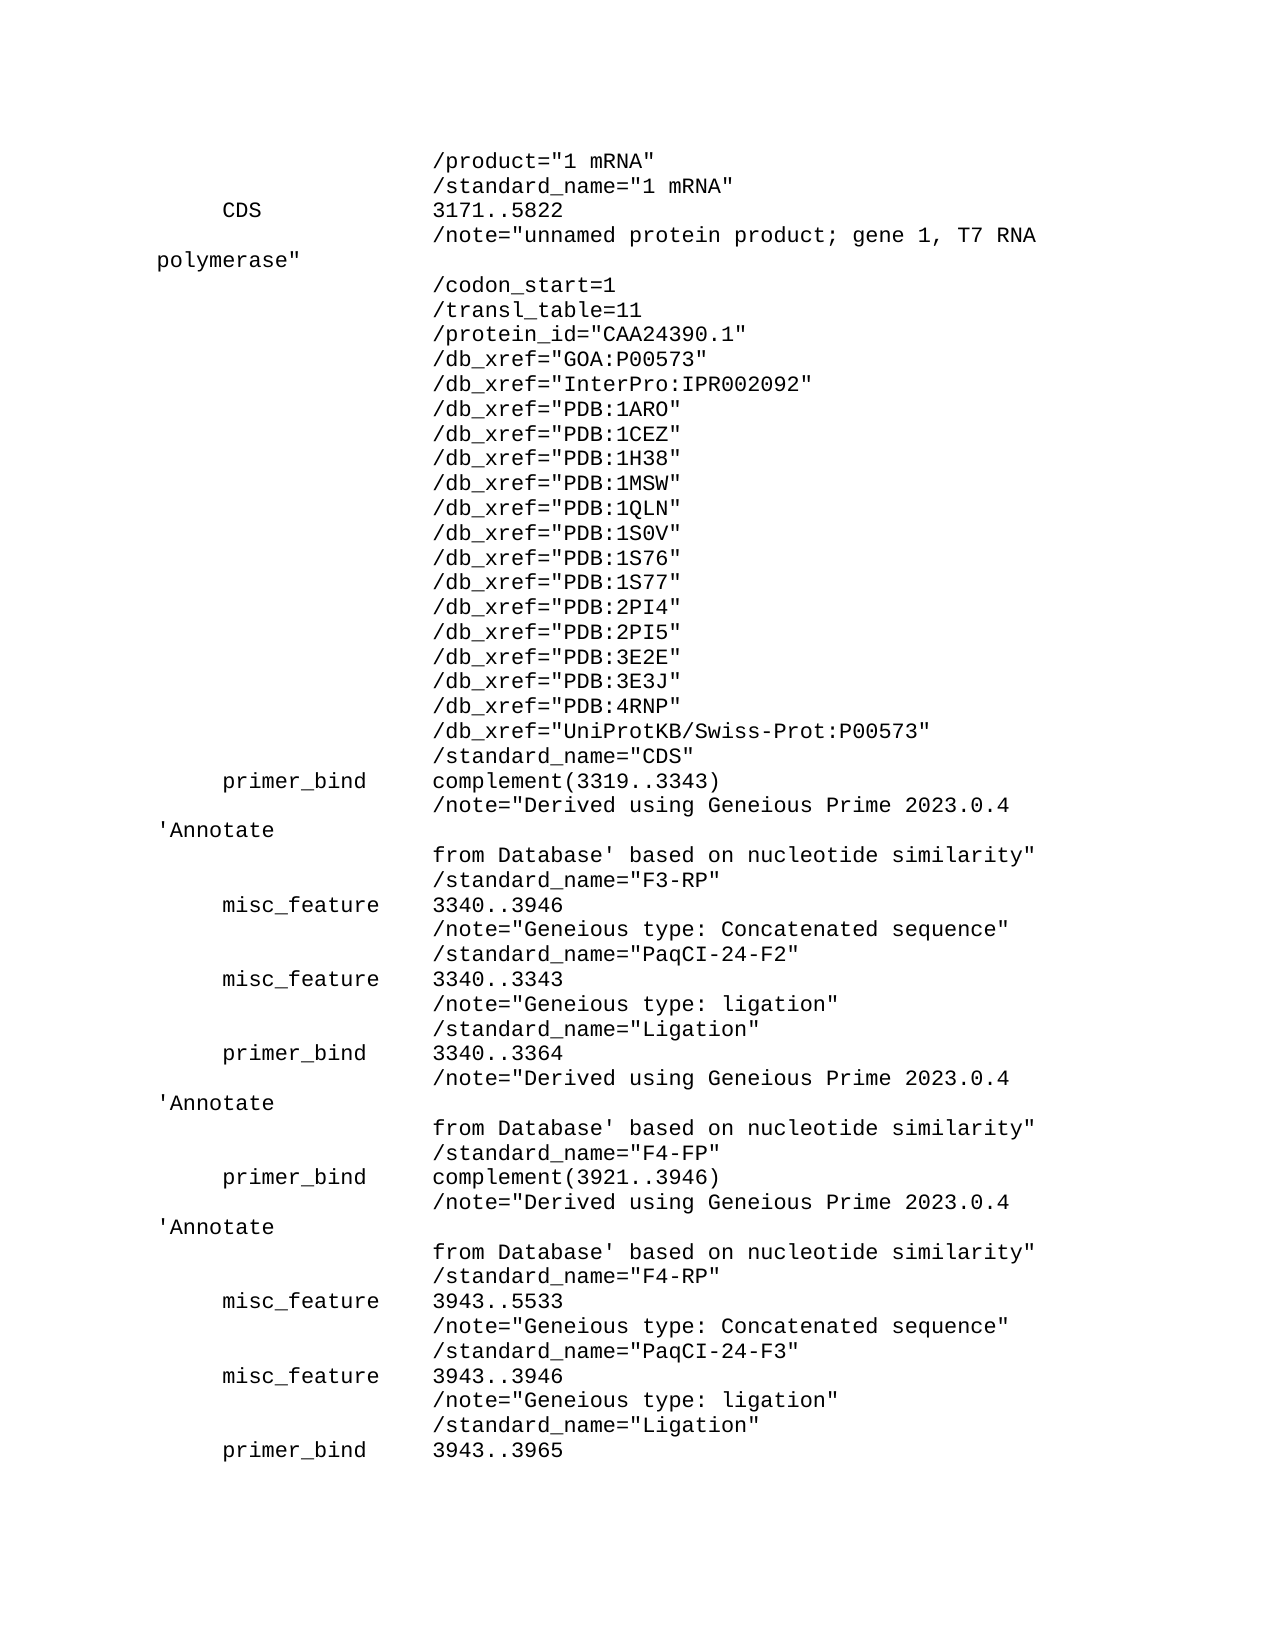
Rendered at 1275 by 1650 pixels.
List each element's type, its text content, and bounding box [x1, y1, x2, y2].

text /db_xref="PDB:3E2E" [156, 646, 1118, 671]
text /db_xref="PDB:1H38" [156, 447, 1118, 472]
text from Database' based on nucleotide similarity" [156, 844, 1118, 869]
text /db_xref="PDB:1S76" [156, 547, 1118, 571]
text primer_bind 3943..3965 [156, 1439, 1118, 1464]
text /standard_name="Ligation" [156, 1414, 1118, 1439]
text misc_feature 3340..3946 [156, 894, 1118, 918]
text misc_feature 3943..3946 [156, 1365, 1118, 1389]
text /db_xref="PDB:1CEZ" [156, 423, 1118, 447]
text /db_xref="PDB:1ARO" [156, 398, 1118, 423]
text /transl_table=11 [156, 299, 1118, 323]
text /note="Geneious type: Concatenated sequence" [156, 918, 1118, 943]
text misc_feature 3340..3343 [156, 968, 1118, 993]
text /protein_id="CAA24390.1" [156, 323, 1118, 348]
text primer_bind complement(3921..3946) [156, 1166, 1118, 1191]
text /note="unnamed protein product; gene 1, T7 RNA polymerase" [156, 224, 1118, 274]
text /db_xref="PDB:3E3J" [156, 671, 1118, 695]
text primer_bind 3340..3364 [156, 1042, 1118, 1067]
text /db_xref="PDB:1S0V" [156, 522, 1118, 547]
text /product="1 mRNA" [156, 150, 1118, 175]
text /standard_name="F4-FP" [156, 1142, 1118, 1166]
text from Database' based on nucleotide similarity" [156, 1241, 1118, 1266]
text /standard_name="PaqCI-24-F2" [156, 943, 1118, 968]
text misc_feature 3943..5533 [156, 1290, 1118, 1315]
text /db_xref="InterPro:IPR002092" [156, 373, 1118, 398]
text /note="Geneious type: Concatenated sequence" [156, 1315, 1118, 1340]
text /standard_name="Ligation" [156, 1018, 1118, 1042]
text /db_xref="PDB:2PI5" [156, 621, 1118, 646]
text /db_xref="PDB:1QLN" [156, 497, 1118, 522]
text /db_xref="GOA:P00573" [156, 348, 1118, 373]
text /codon_start=1 [156, 274, 1118, 299]
text /note="Derived using Geneious Prime 2023.0.4 'Annotate [156, 794, 1118, 844]
text CDS 3171..5822 [156, 199, 1118, 224]
text /db_xref="UniProtKB/Swiss-Prot:P00573" [156, 720, 1118, 745]
text from Database' based on nucleotide similarity" [156, 1117, 1118, 1142]
text /db_xref="PDB:4RNP" [156, 695, 1118, 720]
text /db_xref="PDB:1MSW" [156, 472, 1118, 497]
text /note="Geneious type: ligation" [156, 993, 1118, 1018]
text /note="Derived using Geneious Prime 2023.0.4 'Annotate [156, 1191, 1118, 1241]
text /note="Derived using Geneious Prime 2023.0.4 'Annotate [156, 1067, 1118, 1117]
text /note="Geneious type: ligation" [156, 1389, 1118, 1414]
text /standard_name="CDS" [156, 745, 1118, 770]
text /standard_name="PaqCI-24-F3" [156, 1340, 1118, 1365]
text /standard_name="F4-RP" [156, 1266, 1118, 1290]
text /standard_name="1 mRNA" [156, 175, 1118, 199]
text /db_xref="PDB:2PI4" [156, 596, 1118, 621]
text /standard_name="F3-RP" [156, 869, 1118, 894]
text primer_bind complement(3319..3343) [156, 770, 1118, 794]
text /db_xref="PDB:1S77" [156, 571, 1118, 596]
